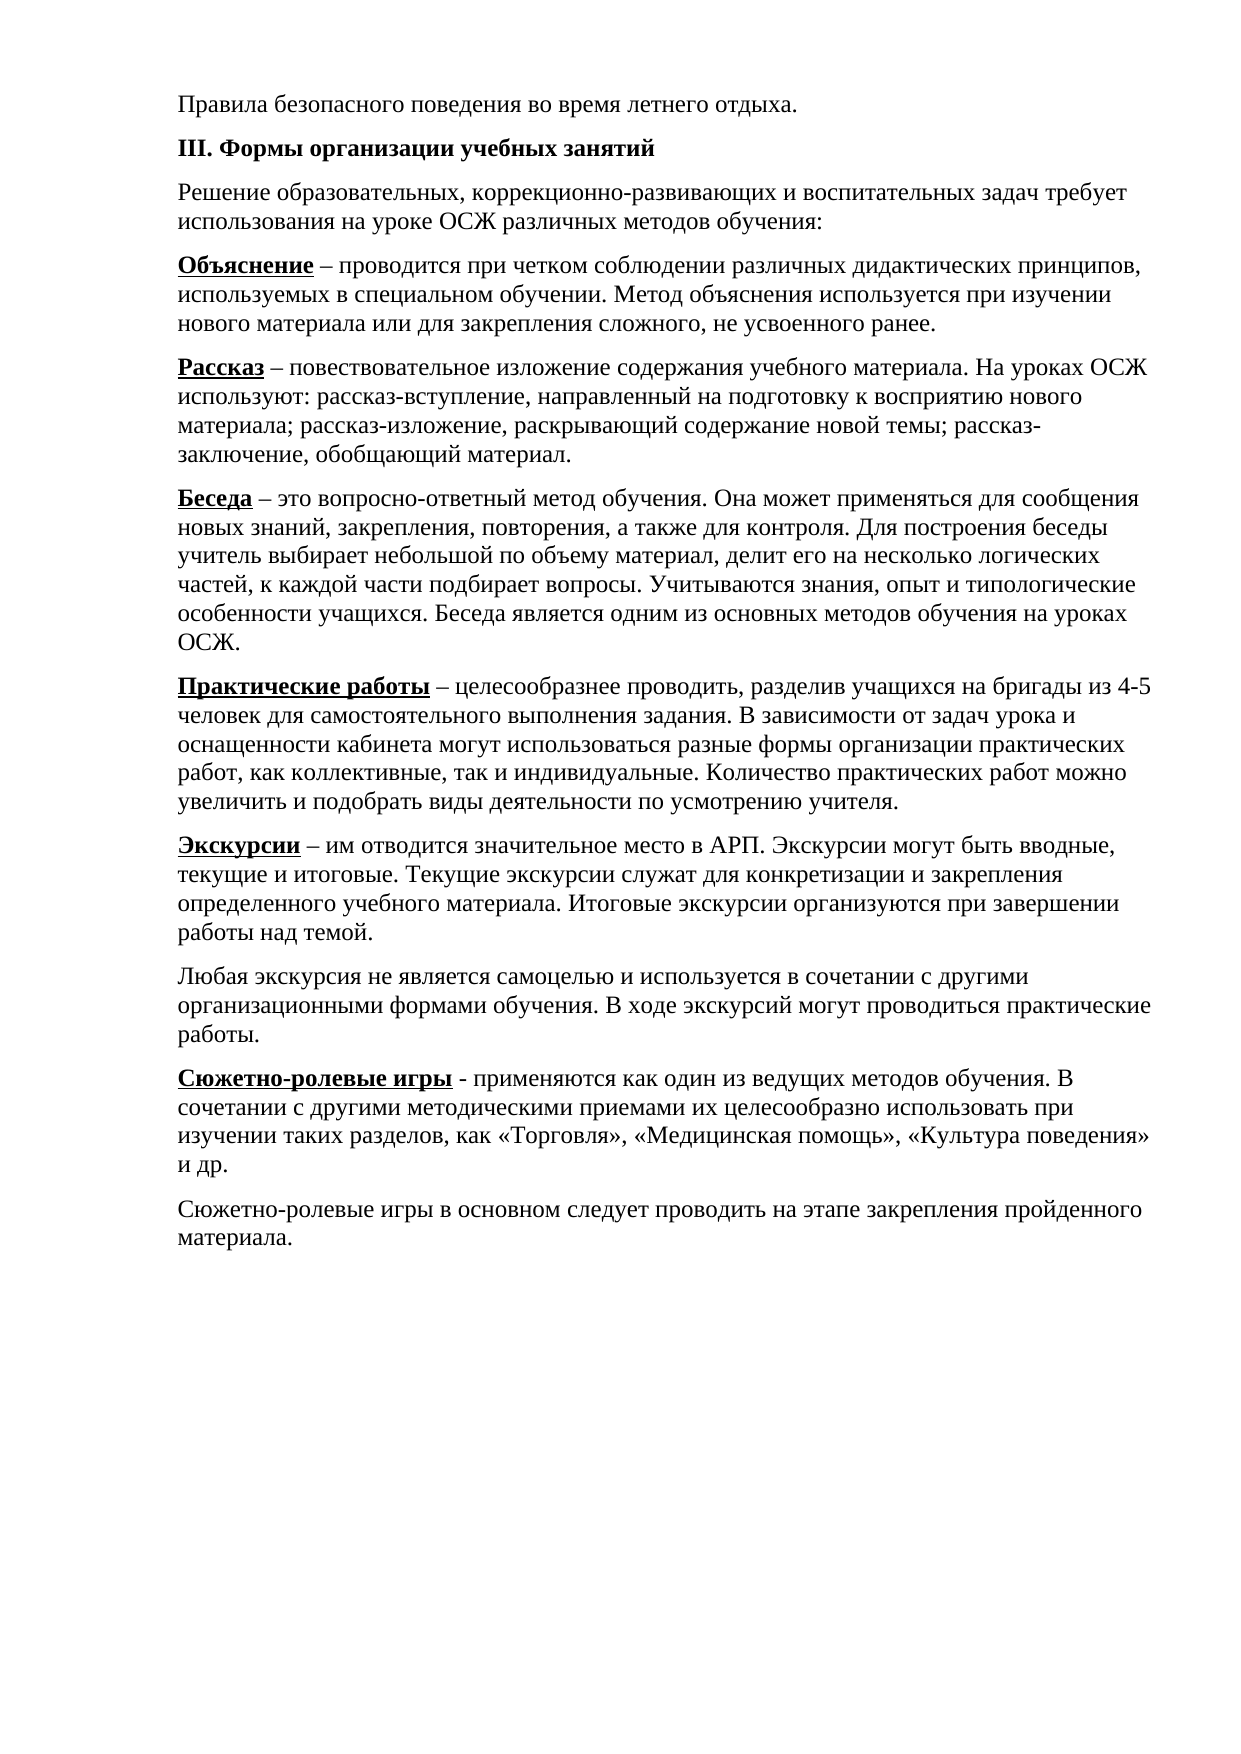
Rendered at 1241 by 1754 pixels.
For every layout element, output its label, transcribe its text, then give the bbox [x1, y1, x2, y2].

text Правила безопасного поведения во время летнего отдыха. [177, 89, 1152, 117]
text Решение образовательных, коррекционно-развивающих и воспитательных задач требует использования на уроке ОСЖ различных методов обучения: [177, 177, 1152, 235]
text III. Формы организации учебных занятий [177, 133, 1152, 162]
text Сюжетно-ролевые игры в основном следует проводить на этапе закрепления пройденного материала. [177, 1194, 1152, 1251]
text Объяснение – проводится при четком соблюдении различных дидактических принципов, используемых в специальном обучении. Метод объяснения используется при изучении нового материала или для закрепления сложного, не усвоенного ранее. [177, 251, 1152, 337]
text Рассказ – повествовательное изложение содержания учебного материала. На уроках ОСЖ используют: рассказ-вступление, направленный на подготовку к восприятию нового материала; рассказ-изложение, раскрывающий содержание новой темы; рассказ-заключение, обобщающий материал. [177, 352, 1152, 467]
text Практические работы – целесообразнее проводить, разделив учащихся на бригады из 4-5 человек для самостоятельного выполнения задания. В зависимости от задач урока и оснащенности кабинета могут использоваться разные формы организации практических работ, как коллективные, так и индивидуальные. Количество практических работ можно увеличить и подобрать виды деятельности по усмотрению учителя. [177, 671, 1152, 815]
text Любая экскурсия не является самоцелью и используется в сочетании с другими организационными формами обучения. В ходе экскурсий могут проводиться практические работы. [177, 961, 1152, 1047]
text Беседа – это вопросно-ответный метод обучения. Она может применяться для сообщения новых знаний, закрепления, повторения, а также для контроля. Для построения беседы учитель выбирает небольшой по объему материал, делит его на несколько логических частей, к каждой части подбирает вопросы. Учитываются знания, опыт и типологические особенности учащихся. Беседа является одним из основных методов обучения на уроках ОСЖ. [177, 483, 1152, 656]
text Сюжетно-ролевые игры - применяются как один из ведущих методов обучения. В сочетании с другими методическими приемами их целесообразно использовать при изучении таких разделов, как «Торговля», «Медицинская помощь», «Культура поведения» и др. [177, 1063, 1152, 1178]
text Экскурсии – им отводится значительное место в АРП. Экскурсии могут быть вводные, текущие и итоговые. Текущие экскурсии служат для конкретизации и закрепления определенного учебного материала. Итоговые экскурсии организуются при завершении работы над темой. [177, 831, 1152, 946]
